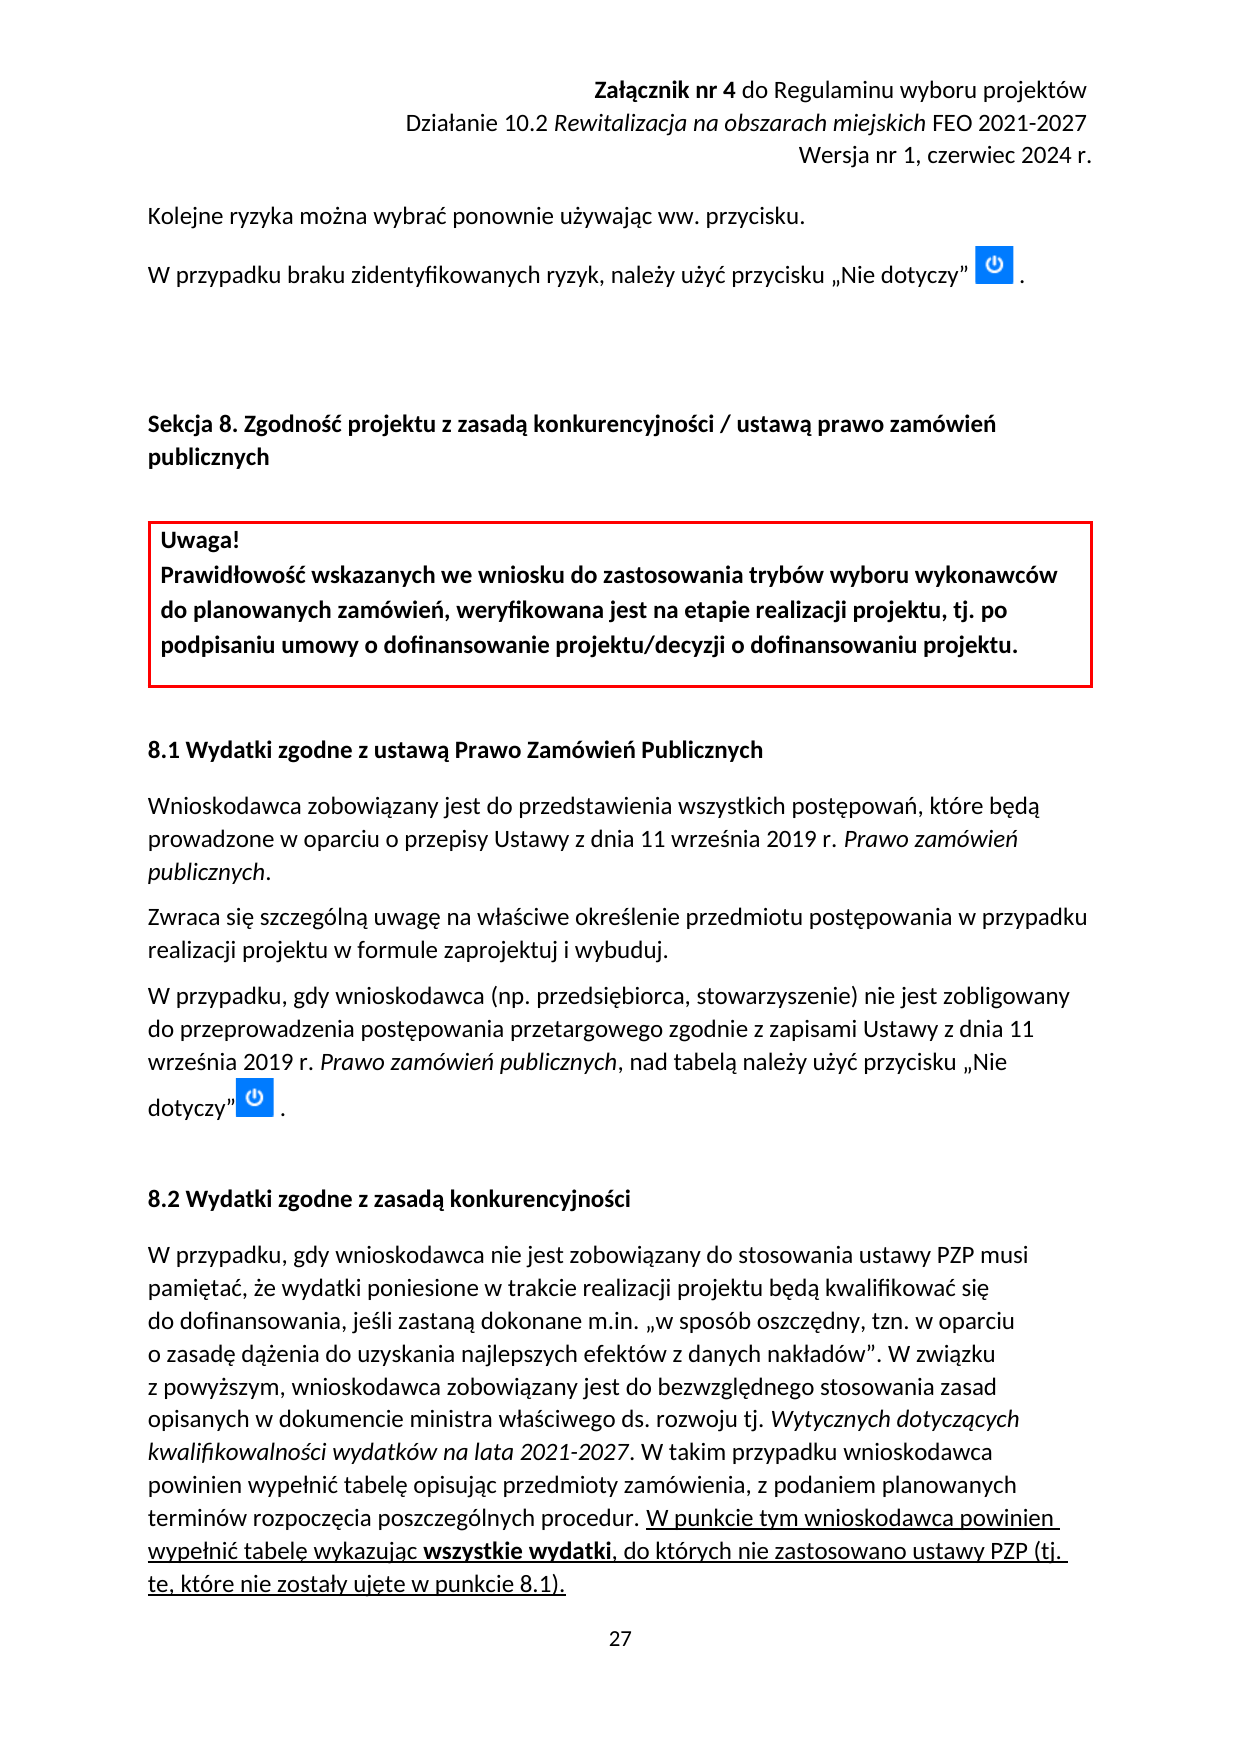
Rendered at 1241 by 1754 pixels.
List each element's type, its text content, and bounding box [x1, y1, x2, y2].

picture [235, 1078, 274, 1117]
text W przypadku, gdy wnioskodawca (np. przedsiębiorca, stowarzyszenie) nie jest zobligowany do przeprowadzenia postępowania przetargowego zgodnie z zapisami Ustawy z dnia 11 września 2019 r. Prawo zamówień publicznych, nad tabelą należy użyć przycisku „Nie dotyczy” . [148, 980, 1093, 1123]
subtitle 8.1 Wydatki zgodne z ustawą Prawo Zamówień Publicznych [148, 734, 1093, 765]
table_header Uwaga! Prawidłowość wskazanych we wniosku do zastosowania trybów wyboru wykonawców do planowanych zamówień, weryfikowana jest na etapie realizacji projektu, tj. po podpisaniu umowy o dofinansowanie projektu/decyzji o dofinansowaniu projektu. [151, 524, 1090, 684]
text W przypadku, gdy wnioskodawca nie jest zobowiązany do stosowania ustawy PZP musi pamiętać, że wydatki poniesione w trakcie realizacji projektu będą kwalifikować się do dofinansowania, jeśli zastaną dokonane m.in. „w sposób oszczędny, tzn. w oparciu o zasadę dążenia do uzyskania najlepszych efektów z danych nakładów”. W związku z powyższym, wnioskodawca zobowiązany jest do bezwzględnego stosowania zasad opisanych w dokumencie ministra właściwego ds. rozwoju tj. Wytycznych dotyczących kwalifikowalności wydatków na lata 2021-2027. W takim przypadku wnioskodawca powinien wypełnić tabelę opisując przedmioty zamówienia, z podaniem planowanych terminów rozpoczęcia poszczególnych procedur. W punkcie tym wnioskodawca powinien wypełnić tabelę wykazując wszystkie wydatki, do których nie zastosowano ustawy PZP (tj. te, które nie zostały ujęte w punkcie 8.1). [148, 1239, 1093, 1599]
text Kolejne ryzyka można wybrać ponownie używając ww. przycisku. [148, 201, 1093, 231]
text W przypadku braku zidentyfikowanych ryzyk, należy użyć przycisku „Nie dotyczy” . [148, 246, 1093, 290]
subtitle Sekcja 8. Zgodność projektu z zasadą konkurencyjności / ustawą prawo zamówień publicznych [148, 408, 1093, 472]
text Zwraca się szczególną uwagę na właściwe określenie przedmiotu postępowania w przypadku realizacji projektu w formule zaprojektuj i wybuduj. [148, 902, 1093, 965]
subtitle 8.2 Wydatki zgodne z zasadą konkurencyjności [148, 1183, 1093, 1214]
picture [975, 246, 1014, 284]
text Wnioskodawca zobowiązany jest do przedstawienia wszystkich postępowań, które będą prowadzone w oparciu o przepisy Ustawy z dnia 11 września 2019 r. Prawo zamówień publicznych. [148, 790, 1093, 887]
